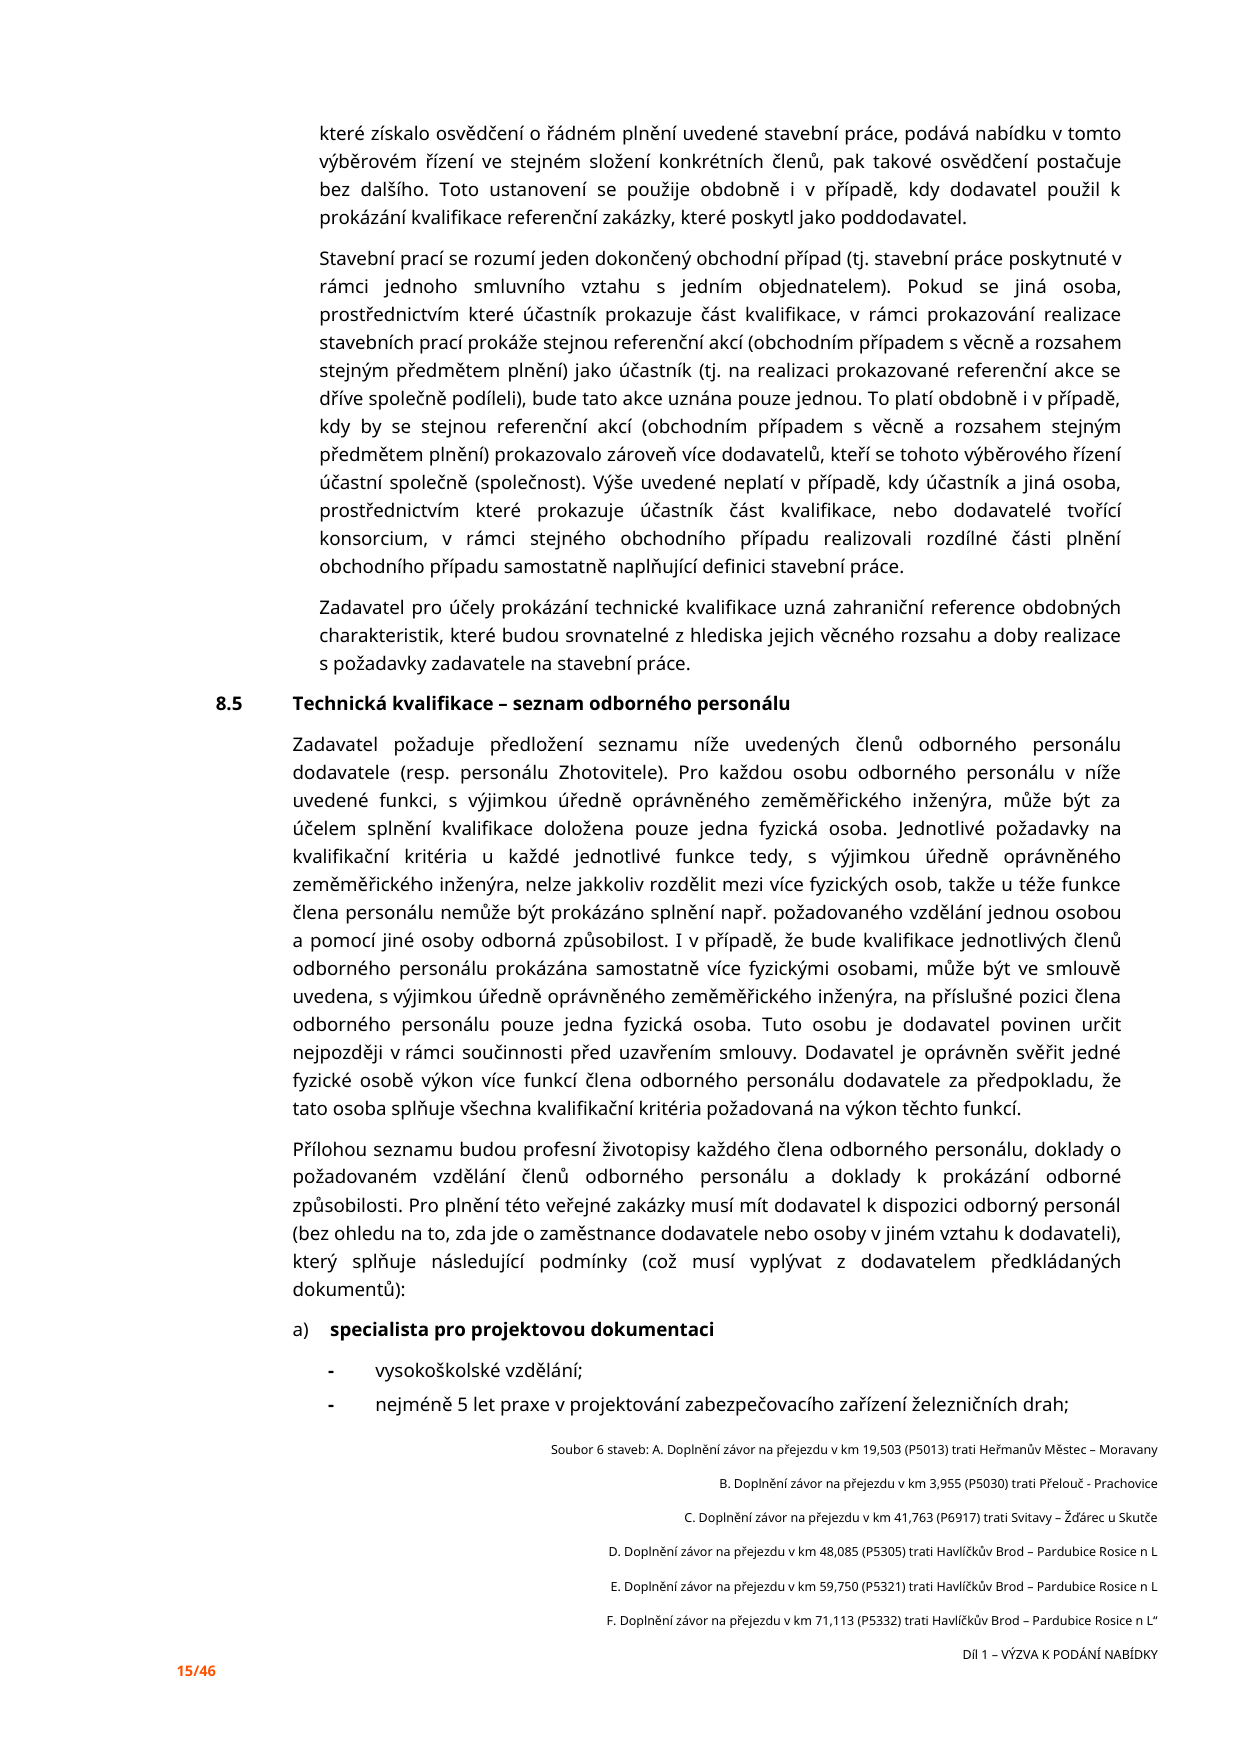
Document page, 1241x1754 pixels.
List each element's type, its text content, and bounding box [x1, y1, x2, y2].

text Stavební prací se rozumí jeden dokončený obchodní případ (tj. stavební práce poskytnuté v rámci jednoho smluvního vztahu s jedním objednatelem). Pokud se jiná osoba, prostřednictvím které účastník prokazuje část kvalifikace, v rámci prokazování realizace stavebních prací prokáže stejnou referenční akcí (obchodním případem s věcně a rozsahem stejným předmětem plnění) jako účastník (tj. na realizaci prokazované referenční akce se dříve společně podíleli), bude tato akce uznána pouze jednou. To platí obdobně i v případě, kdy by se stejnou referenční akcí (obchodním případem s věcně a rozsahem stejným předmětem plnění) prokazovalo zároveň více dodavatelů, kteří se tohoto výběrového řízení účastní společně (společnost). Výše uvedené neplatí v případě, kdy účastník a jiná osoba, prostřednictvím které prokazuje účastník část kvalifikace, nebo dodavatelé tvořící konsorcium, v rámci stejného obchodního případu realizovali rozdílné části plnění obchodního případu samostatně naplňující definici stavební práce. [319, 245, 1122, 579]
text vysokoškolské vzdělání; [328, 1357, 1122, 1382]
text Zadavatel pro účely prokázání technické kvalifikace uzná zahraniční reference obdobných charakteristik, které budou srovnatelné z hlediska jejich věcného rozsahu a doby realizace s požadavky zadavatele na stavební práce. [319, 594, 1122, 676]
text Přílohou seznamu budou profesní životopisy každého člena odborného personálu, doklady o požadovaném vzdělání členů odborného personálu a doklady k prokázání odborné způsobilosti. Pro plnění této veřejné zakázky musí mít dodavatel k dispozici odborný personál (bez ohledu na to, zda jde o zaměstnance dodavatele nebo osoby v jiném vztahu k dodavateli), který splňuje následující podmínky (což musí vyplývat z dodavatelem předkládaných dokumentů): [292, 1136, 1122, 1301]
list specialista pro projektovou dokumentaci [292, 1316, 1122, 1342]
text Zadavatel požaduje předložení seznamu níže uvedených členů odborného personálu dodavatele (resp. personálu Zhotovitele). Pro každou osobu odborného personálu v níže uvedené funkci, s výjimkou úředně oprávněného zeměměřického inženýra, může být za účelem splnění kvalifikace doložena pouze jedna fyzická osoba. Jednotlivé požadavky na kvalifikační kritéria u každé jednotlivé funkce tedy, s výjimkou úředně oprávněného zeměměřického inženýra, nelze jakkoliv rozdělit mezi více fyzických osob, takže u téže funkce člena personálu nemůže být prokázáno splnění např. požadovaného vzdělání jednou osobou a pomocí jiné osoby odborná způsobilost. I v případě, že bude kvalifikace jednotlivých členů odborného personálu prokázána samostatně více fyzickými osobami, může být ve smlouvě uvedena, s výjimkou úředně oprávněného zeměměřického inženýra, na příslušné pozici člena odborného personálu pouze jedna fyzická osoba. Tuto osobu je dodavatel povinen určit nejpozději v rámci součinnosti před uzavřením smlouvy. Dodavatel je oprávněn svěřit jedné fyzické osobě výkon více funkcí člena odborného personálu dodavatele za předpokladu, že tato osoba splňuje všechna kvalifikační kritéria požadovaná na výkon těchto funkcí. [292, 731, 1122, 1121]
text Technická kvalifikace – seznam odborného personálu [216, 691, 1122, 716]
text nejméně 5 let praxe v projektování zabezpečovacího zařízení železničních drah; [328, 1391, 1122, 1417]
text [319, 121, 1122, 230]
